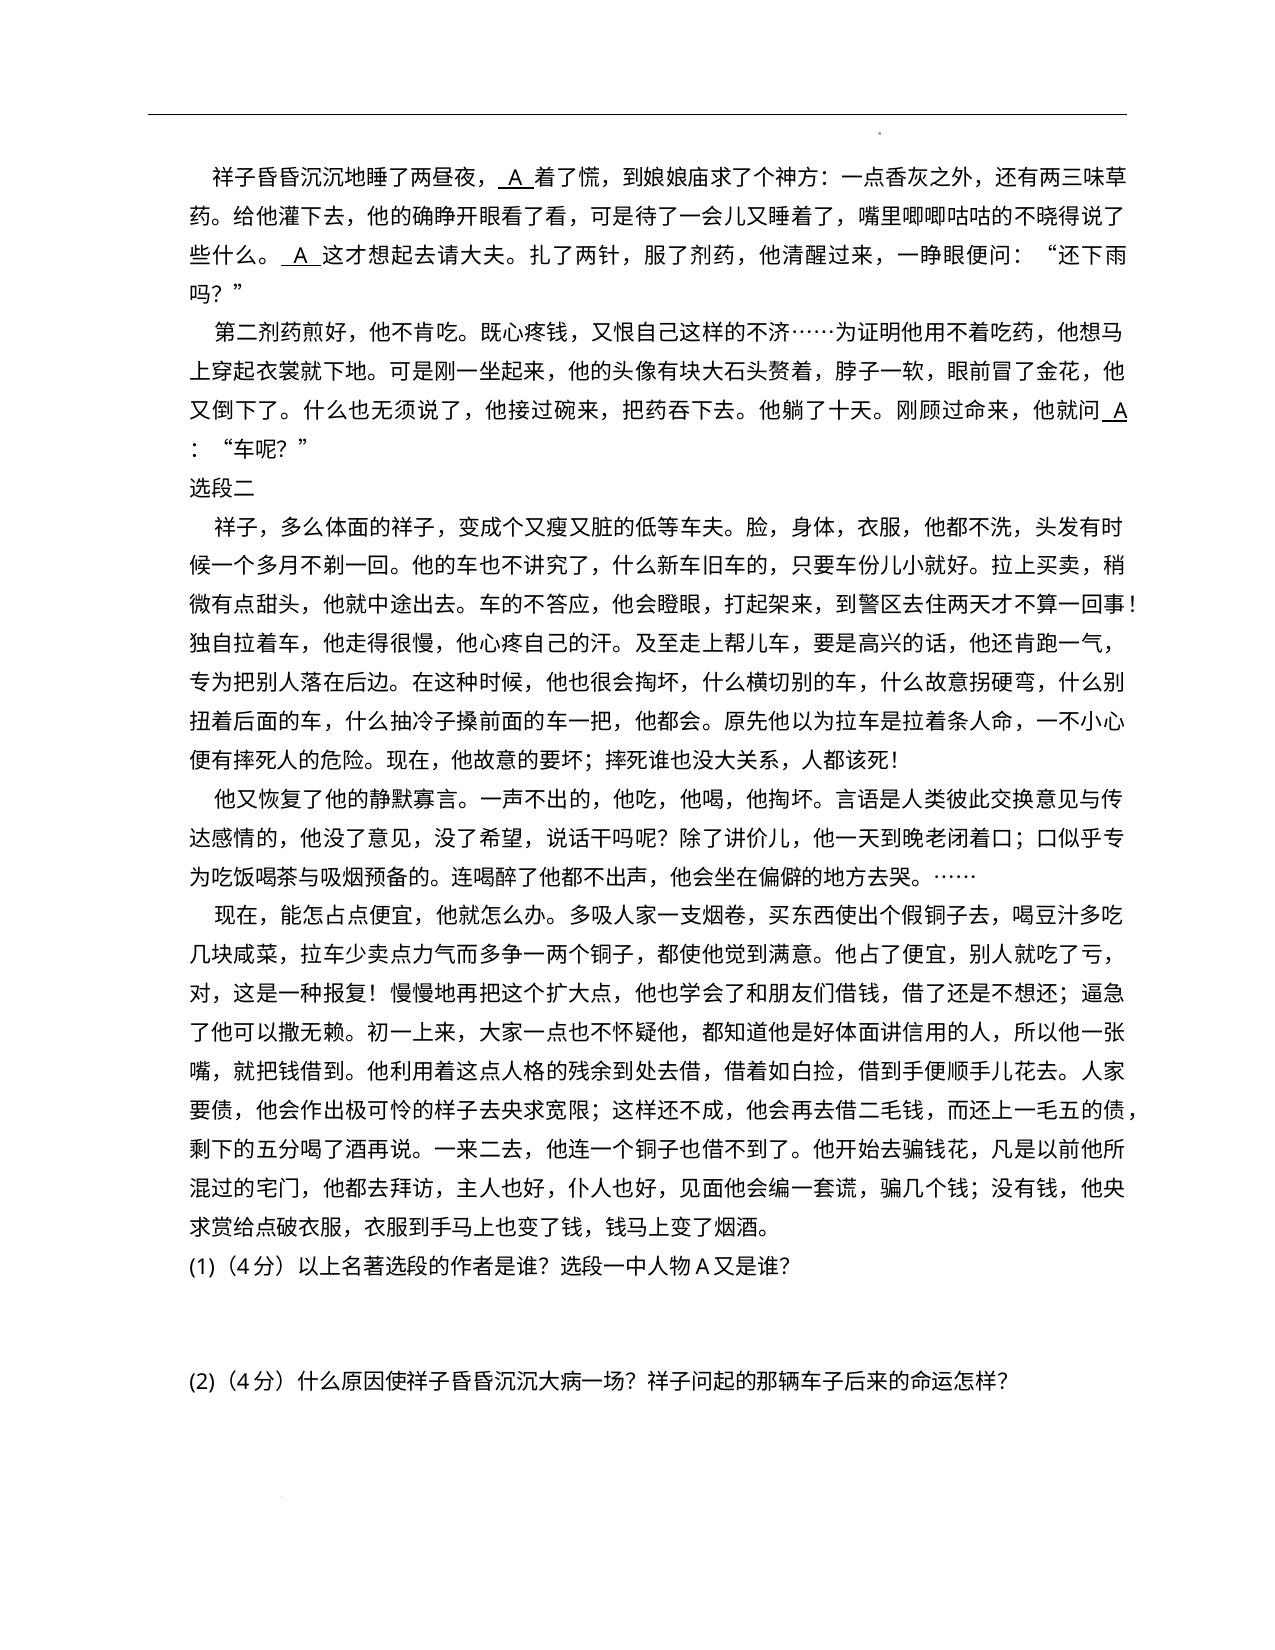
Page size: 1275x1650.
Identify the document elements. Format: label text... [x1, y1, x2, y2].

text (1)（4分）以上名著选段的作者是谁？选段一中人物A又是谁？ [189, 1248, 1127, 1282]
text 第二剂药煎好，他不肯吃。既心疼钱，又恨自己这样的不济……为证明他用不着吃药，他想马上穿起衣裳就下地。可是刚一坐起来，他的头像有块大石头赘着，脖子一软，眼前冒了金花，他又倒下了。什么也无须说了，他接过碗来，把药吞下去。他躺了十天。刚顾过命来，他就问 A ：“车呢？” [189, 314, 1127, 465]
text 选段二 [189, 470, 1127, 504]
text 现在，能怎占点便宜，他就怎么办。多吸人家一支烟卷，买东西使出个假铜子去，喝豆汁多吃几块咸菜，拉车少卖点力气而多争一两个铜子，都使他觉到满意。他占了便宜，别人就吃了亏，对，这是一种报复！慢慢地再把这个扩大点，他也学会了和朋友们借钱，借了还是不想还；逼急了他可以撒无赖。初一上来，大家一点也不怀疑他，都知道他是好体面讲信用的人，所以他一张嘴，就把钱借到。他利用着这点人格的残余到处去借，借着如白捡，借到手便顺手儿花去。人家要债，他会作出极可怜的样子去央求宽限；这样还不成，他会再去借二毛钱，而还上一毛五的债，剩下的五分喝了酒再说。一来二去，他连一个铜子也借不到了。他开始去骗钱花，凡是以前他所混过的宅门，他都去拜访，主人也好，仆人也好，见面他会编一套谎，骗几个钱；没有钱，他央求赏给点破衣服，衣服到手马上也变了钱，钱马上变了烟酒。 [189, 897, 1127, 1243]
text 祥子昏昏沉沉地睡了两昼夜， A 着了慌，到娘娘庙求了个神方：一点香灰之外，还有两三味草药。给他灌下去，他的确睁开眼看了看，可是待了一会儿又睡着了，嘴里唧唧咕咕的不晓得说了些什么。 A 这才想起去请大夫。扎了两针，服了剂药，他清醒过来，一睁眼便问：“还下雨吗？” [189, 159, 1127, 309]
text 他又恢复了他的静默寡言。一声不出的，他吃，他喝，他掏坏。言语是人类彼此交换意见与传达感情的，他没了意见，没了希望，说话干吗呢？除了讲价儿，他一天到晚老闭着口；口似乎专为吃饭喝茶与吸烟预备的。连喝醉了他都不出声，他会坐在偏僻的地方去哭。…… [189, 781, 1127, 893]
text 祥子，多么体面的祥子，变成个又瘦又脏的低等车夫。脸，身体，衣服，他都不洗，头发有时候一个多月不剃一回。他的车也不讲究了，什么新车旧车的，只要车份儿小就好。拉上买卖，稍微有点甜头，他就中途出去。车的不答应，他会瞪眼，打起架来，到警区去住两天才不算一回事！独自拉着车，他走得很慢，他心疼自己的汗。及至走上帮儿车，要是高兴的话，他还肯跑一气，专为把别人落在后边。在这种时候，他也很会掏坏，什么横切别的车，什么故意拐硬弯，什么别扭着后面的车，什么抽冷子搡前面的车一把，他都会。原先他以为拉车是拉着条人命，一不小心便有摔死人的危险。现在，他故意的要坏；摔死谁也没大关系，人都该死！ [189, 508, 1127, 776]
text (2)（4分）什么原因使祥子昏昏沉沉大病一场？祥子问起的那辆车子后来的命运怎样？ [189, 1363, 1127, 1397]
